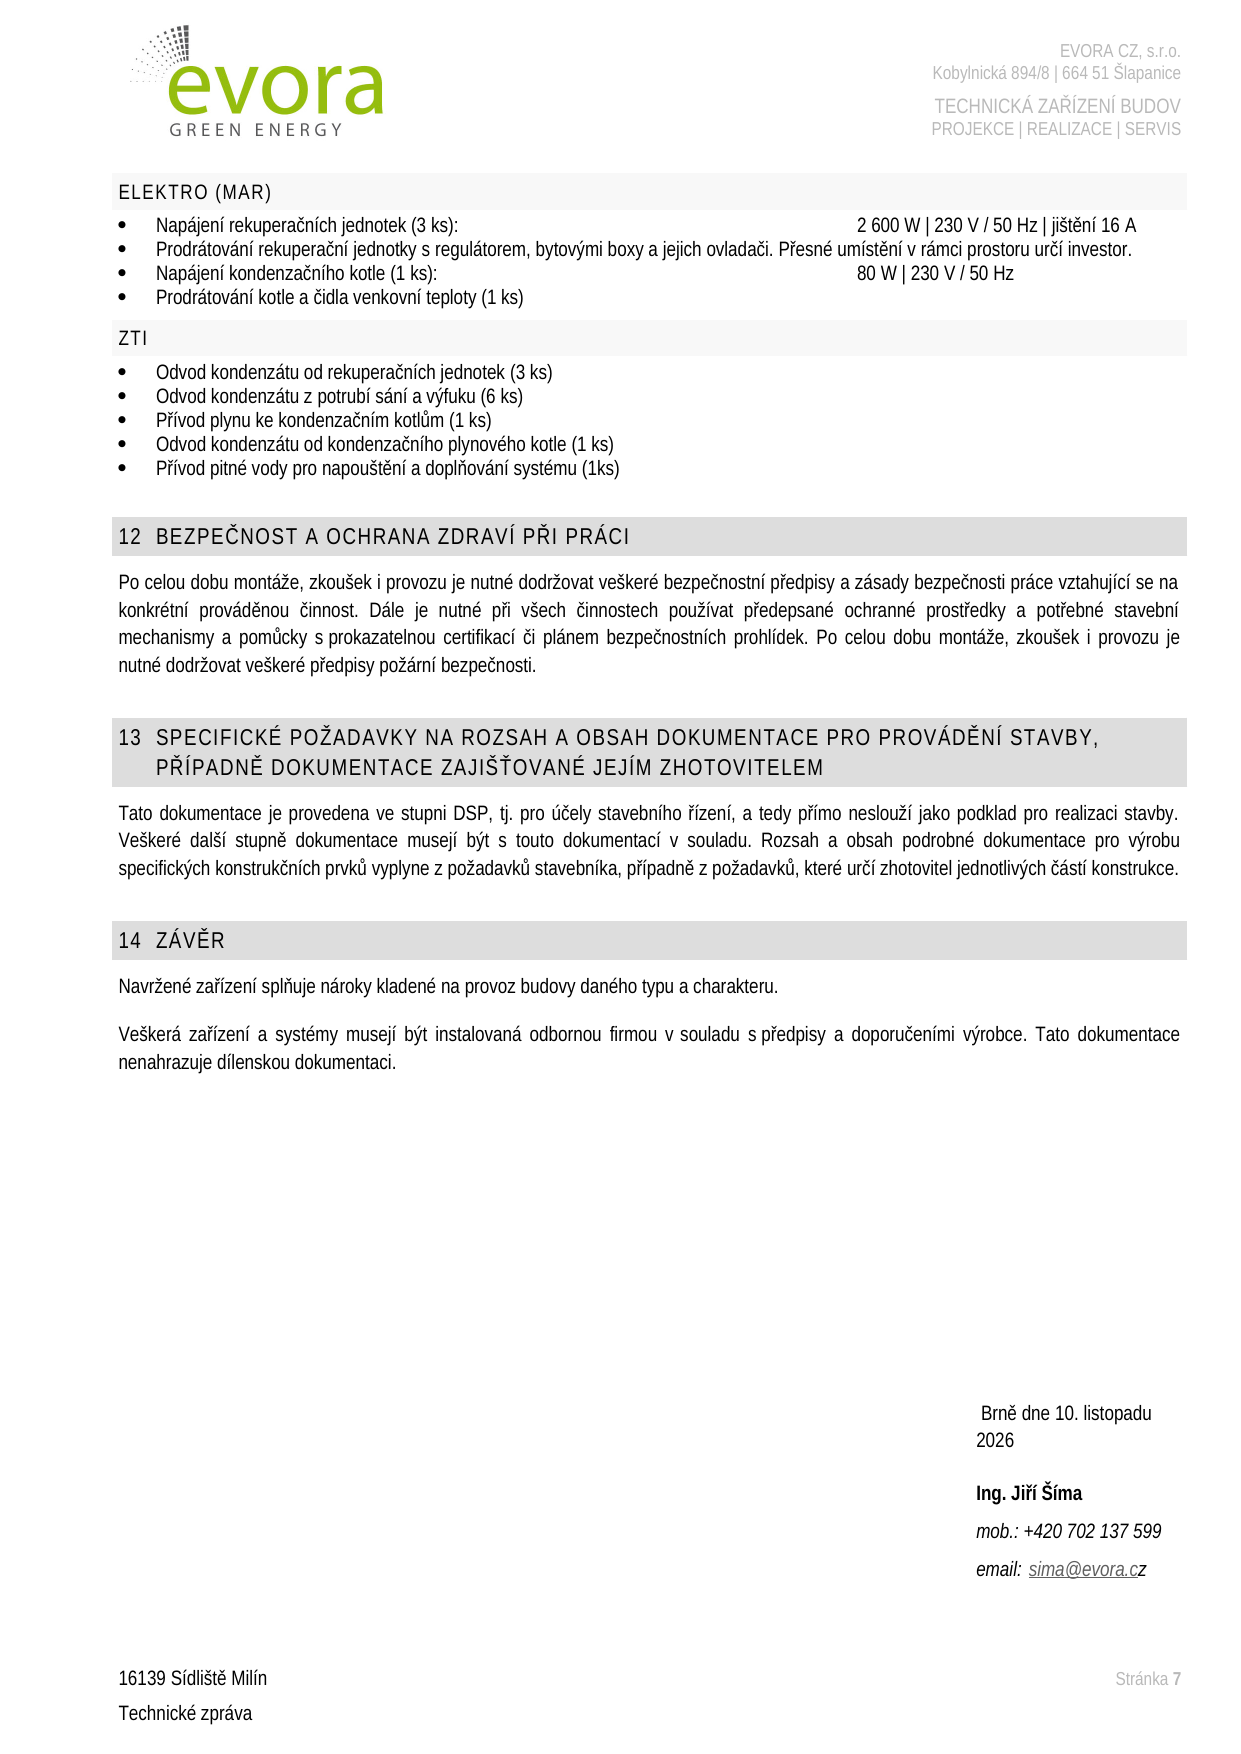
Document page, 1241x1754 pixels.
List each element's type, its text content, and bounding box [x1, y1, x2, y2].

list Prodrátování rekuperační jednotky s regulátorem, bytovými boxy a jejich ovladači. Přesné umístění v rámci prostoru určí investor. [118, 237, 1181, 261]
picture [118, 12, 401, 146]
subtitle Bezpečnost a ochrana zdraví při práci [118, 523, 1181, 549]
text Po celou dobu montáže, zkoušek i provozu je nutné dodržovat veškeré bezpečnostní předpisy a zásady bezpečnosti práce vztahující se na konkrétní prováděnou činnost. Dále je nutné při všech činnostech používat předepsané ochranné prostředky a potřebné stavební mechanismy a pomůcky s prokazatelnou certifikací či plánem bezpečnostních prohlídek. Po celou dobu montáže, zkoušek i provozu je nutné dodržovat veškeré předpisy požární bezpečnosti. [118, 570, 1181, 677]
list Odvod kondenzátu z potrubí sání a výfuku (6 ks) [118, 384, 1181, 408]
list Přívod pitné vody pro napouštění a doplňování systému (1ks) [118, 456, 1181, 479]
subtitle ZTI [118, 326, 1181, 350]
text Tato dokumentace je provedena ve stupni DSP, tj. pro účely stavebního řízení, a tedy přímo neslouží jako podklad pro realizaci stavby. Veškeré další stupně dokumentace musejí být s touto dokumentací v souladu. Rozsah a obsah podrobné dokumentace pro výrobu specifických konstrukčních prvků vyplyne z požadavků stavebníka, případně z požadavků, které určí zhotovitel jednotlivých částí konstrukce. [118, 801, 1181, 880]
list Odvod kondenzátu od rekuperačních jednotek (3 ks) [118, 360, 1181, 384]
list Prodrátování kotle a čidla venkovní teploty (1 ks) [118, 285, 1181, 309]
subtitle Závěr [118, 927, 1181, 953]
list Přívod plynu ke kondenzačním kotlům (1 ks) [118, 408, 1181, 432]
subtitle Specifické požadavky na rozsah a obsah dokumentace pro provádění stavby, případně dokumentace zajišťované jejím zhotovitelem [118, 724, 1181, 780]
table_header Brně dne 20. února 2017 [965, 1388, 1181, 1468]
text Veškerá zařízení a systémy musejí být instalovaná odbornou firmou v souladu s předpisy a doporučeními výrobce. Tato dokumentace nenahrazuje dílenskou dokumentaci. [118, 1022, 1181, 1074]
list Napájení rekuperačních jednotek (3 ks): 2 600 W | 230 V / 50 Hz | jištění 16 A [118, 213, 1181, 237]
list Odvod kondenzátu od kondenzačního plynového kotle (1 ks) [118, 432, 1181, 456]
table_cell Ing. Jiří Šíma mob.: +420 702 137 599 email: sima@evora.cz [965, 1468, 1181, 1584]
subtitle ELEKTRO (MaR) [118, 180, 1181, 204]
list Napájení kondenzačního kotle (1 ks): 80 W | 230 V / 50 Hz [118, 261, 1181, 285]
text Navržené zařízení splňuje nároky kladené na provoz budovy daného typu a charakteru. [118, 974, 1181, 998]
